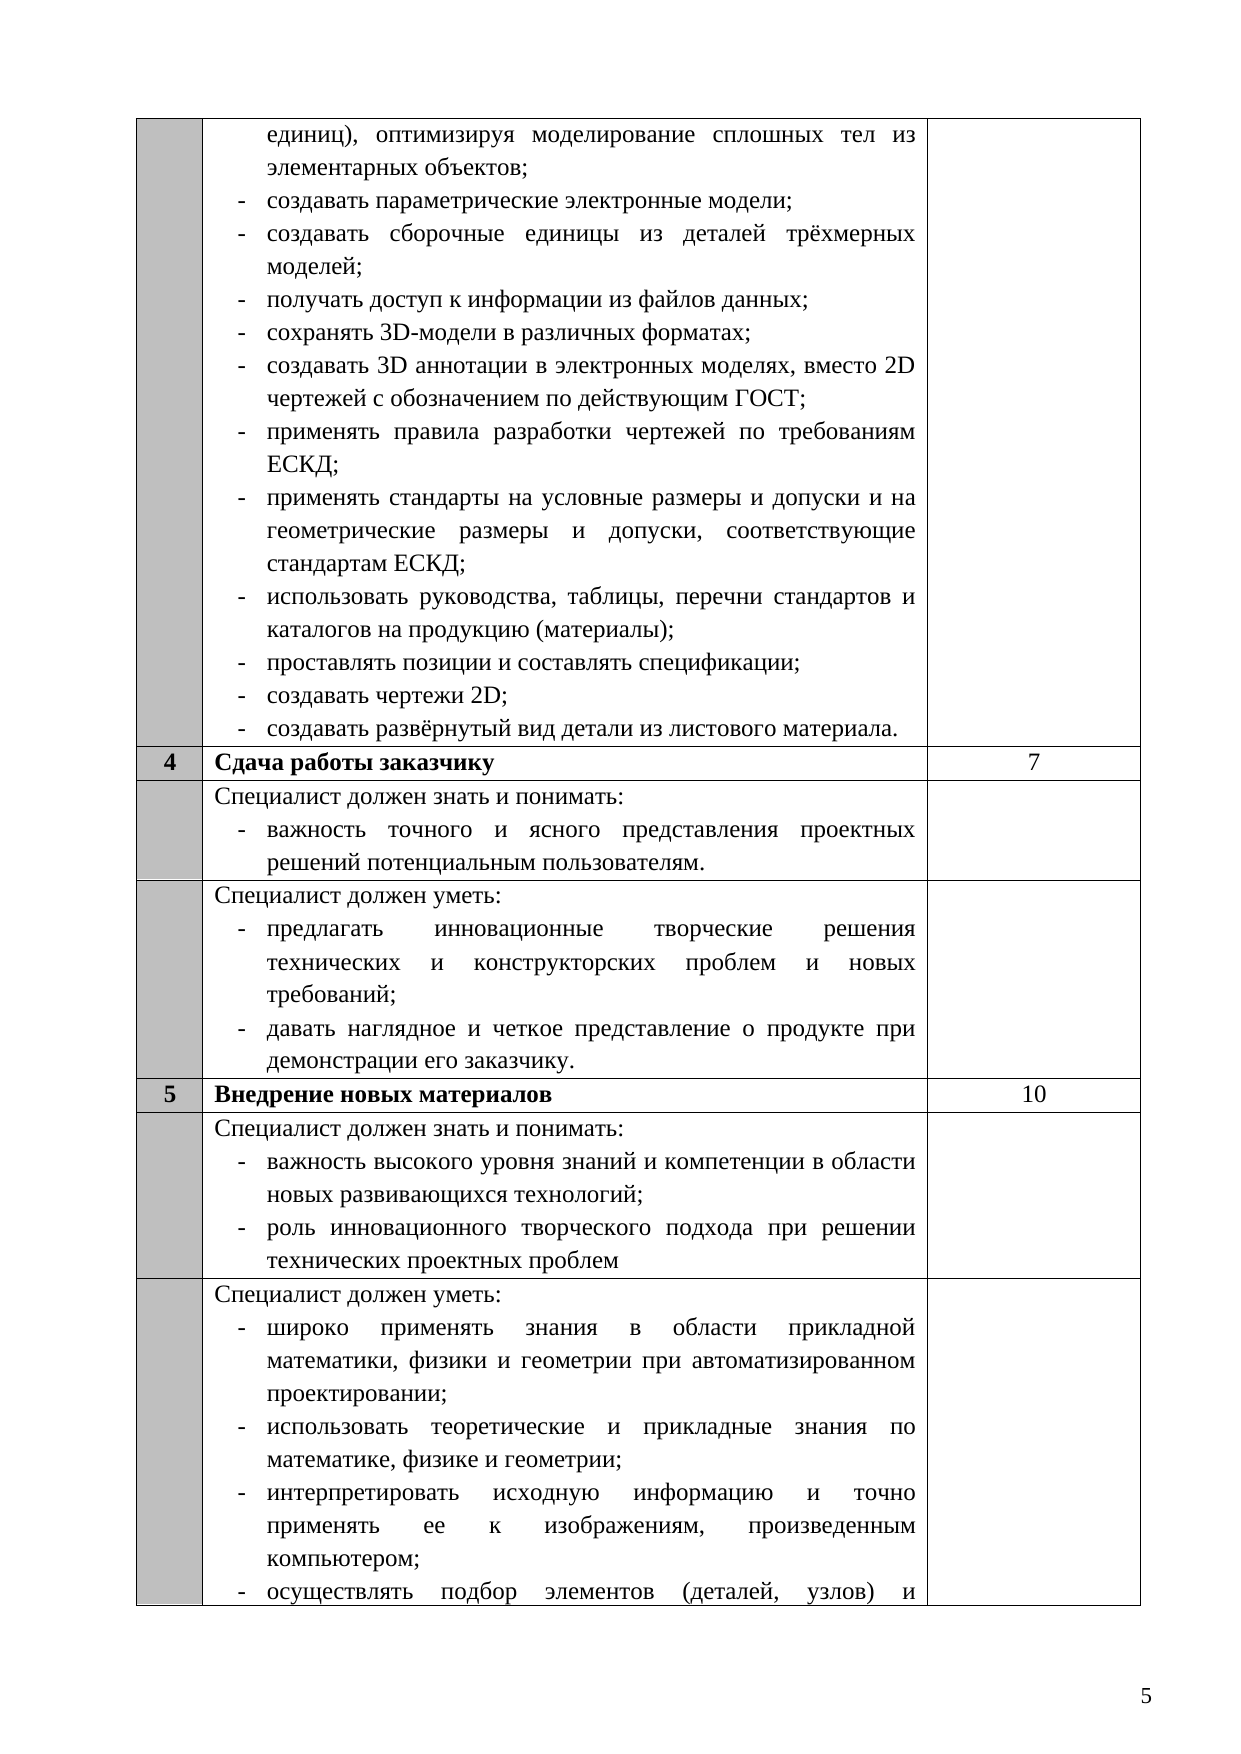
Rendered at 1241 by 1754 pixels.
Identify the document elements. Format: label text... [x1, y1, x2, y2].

table_cell Специалист должен уметь: предлагать инновационные творческие решения технических и конструкторских проблем и новых требований; давать наглядное и четкое представление о продукте при демонстрации его заказчику. [203, 881, 927, 1078]
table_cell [203, 1279, 927, 1604]
table_cell [137, 1279, 202, 1604]
table_cell 7 [928, 747, 1140, 780]
table_cell Внедрение новых материалов [203, 1079, 927, 1112]
table_cell Специалист должен знать и понимать: важность точного и ясного представления проектных решений потенциальным пользователям. [203, 781, 927, 879]
table_cell [928, 1113, 1140, 1278]
table_cell [137, 1113, 202, 1278]
table_cell [928, 119, 1140, 746]
table_cell [137, 119, 202, 746]
table_cell Сдача работы заказчику [203, 747, 927, 780]
table_cell 10 [928, 1079, 1140, 1112]
table_cell [137, 781, 202, 879]
table_cell [137, 881, 202, 1078]
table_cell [203, 119, 927, 746]
table_cell [928, 1279, 1140, 1604]
table_cell [928, 781, 1140, 879]
table_cell [928, 881, 1140, 1078]
table_cell 4 [137, 747, 202, 780]
table_cell 5 [137, 1079, 202, 1112]
table_cell Специалист должен знать и понимать: важность высокого уровня знаний и компетенции в области новых развивающихся технологий; роль инновационного творческого подхода при решении технических проектных проблем [203, 1113, 927, 1278]
